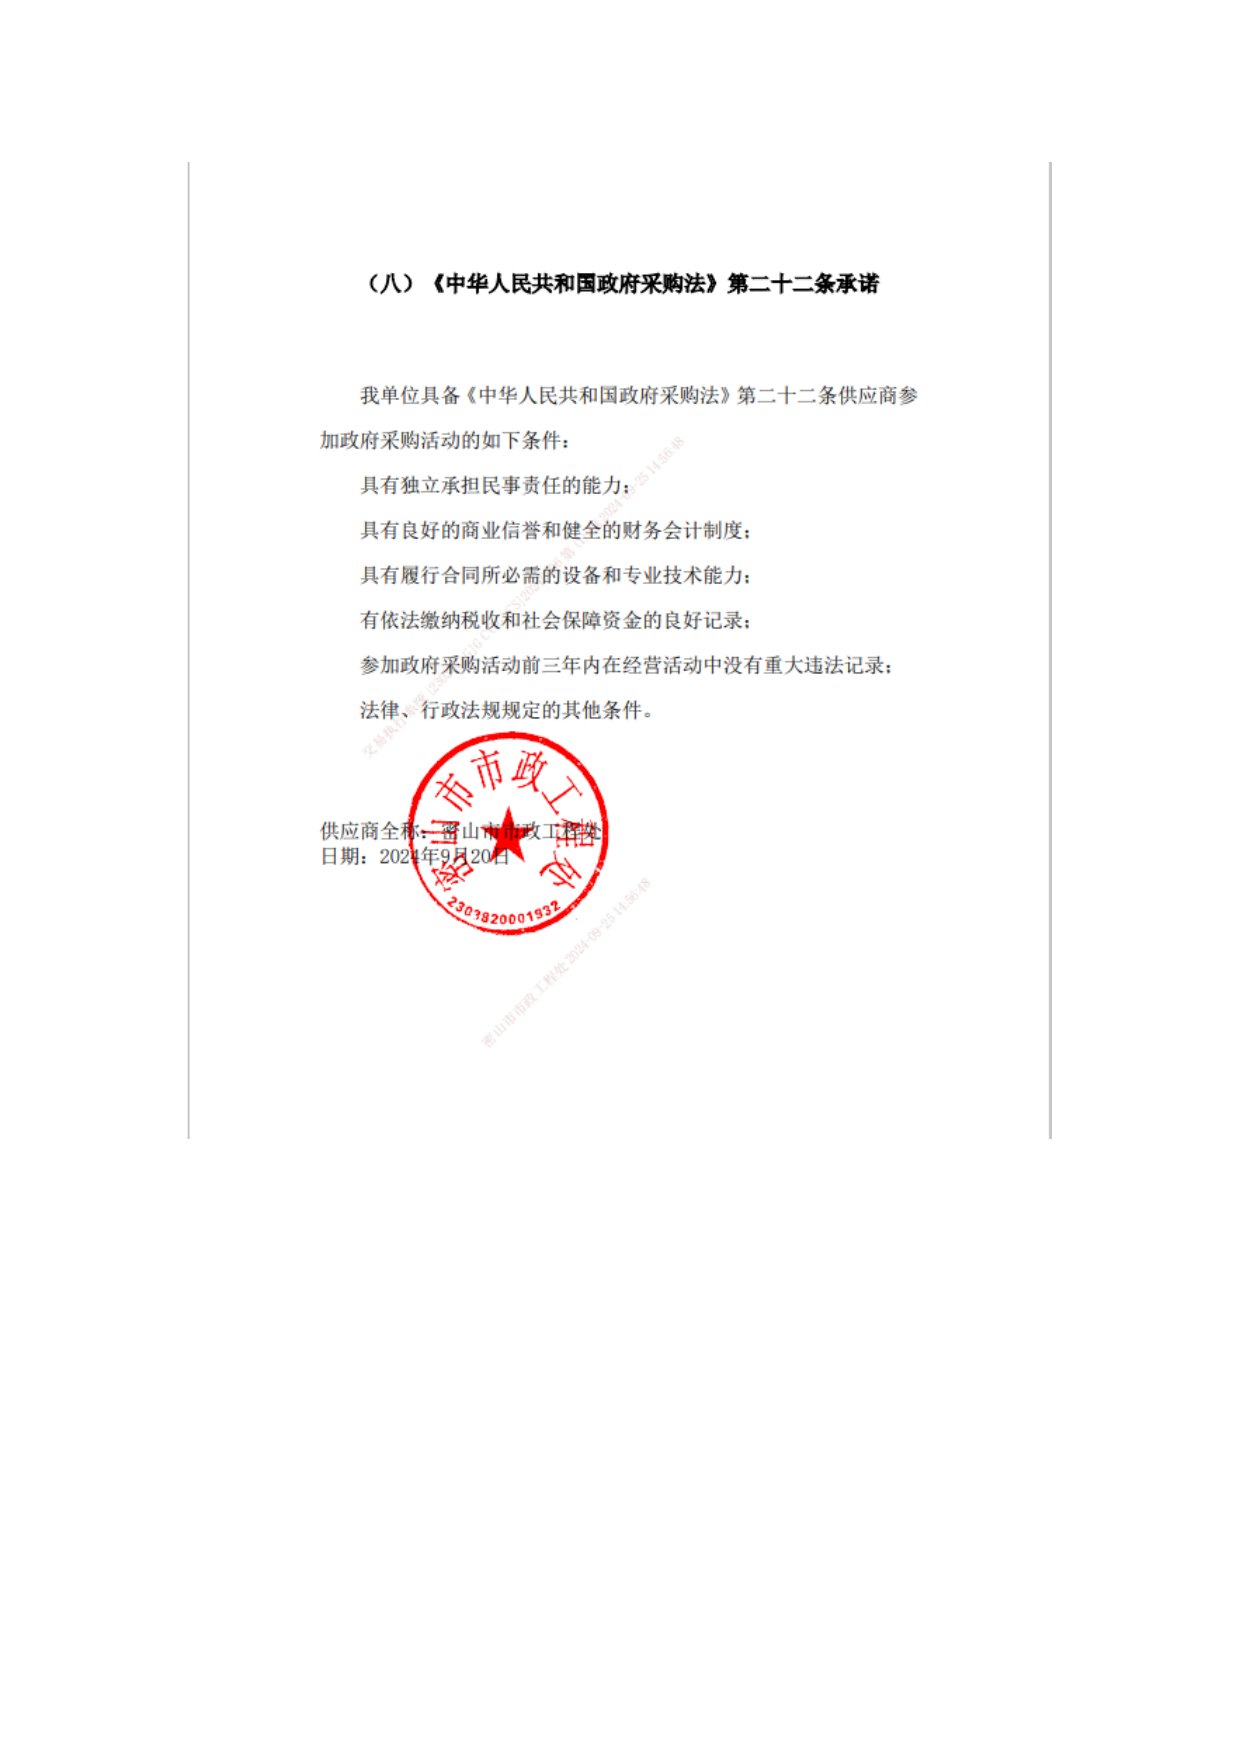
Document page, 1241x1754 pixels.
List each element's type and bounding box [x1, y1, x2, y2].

picture [187, 162, 1052, 1139]
